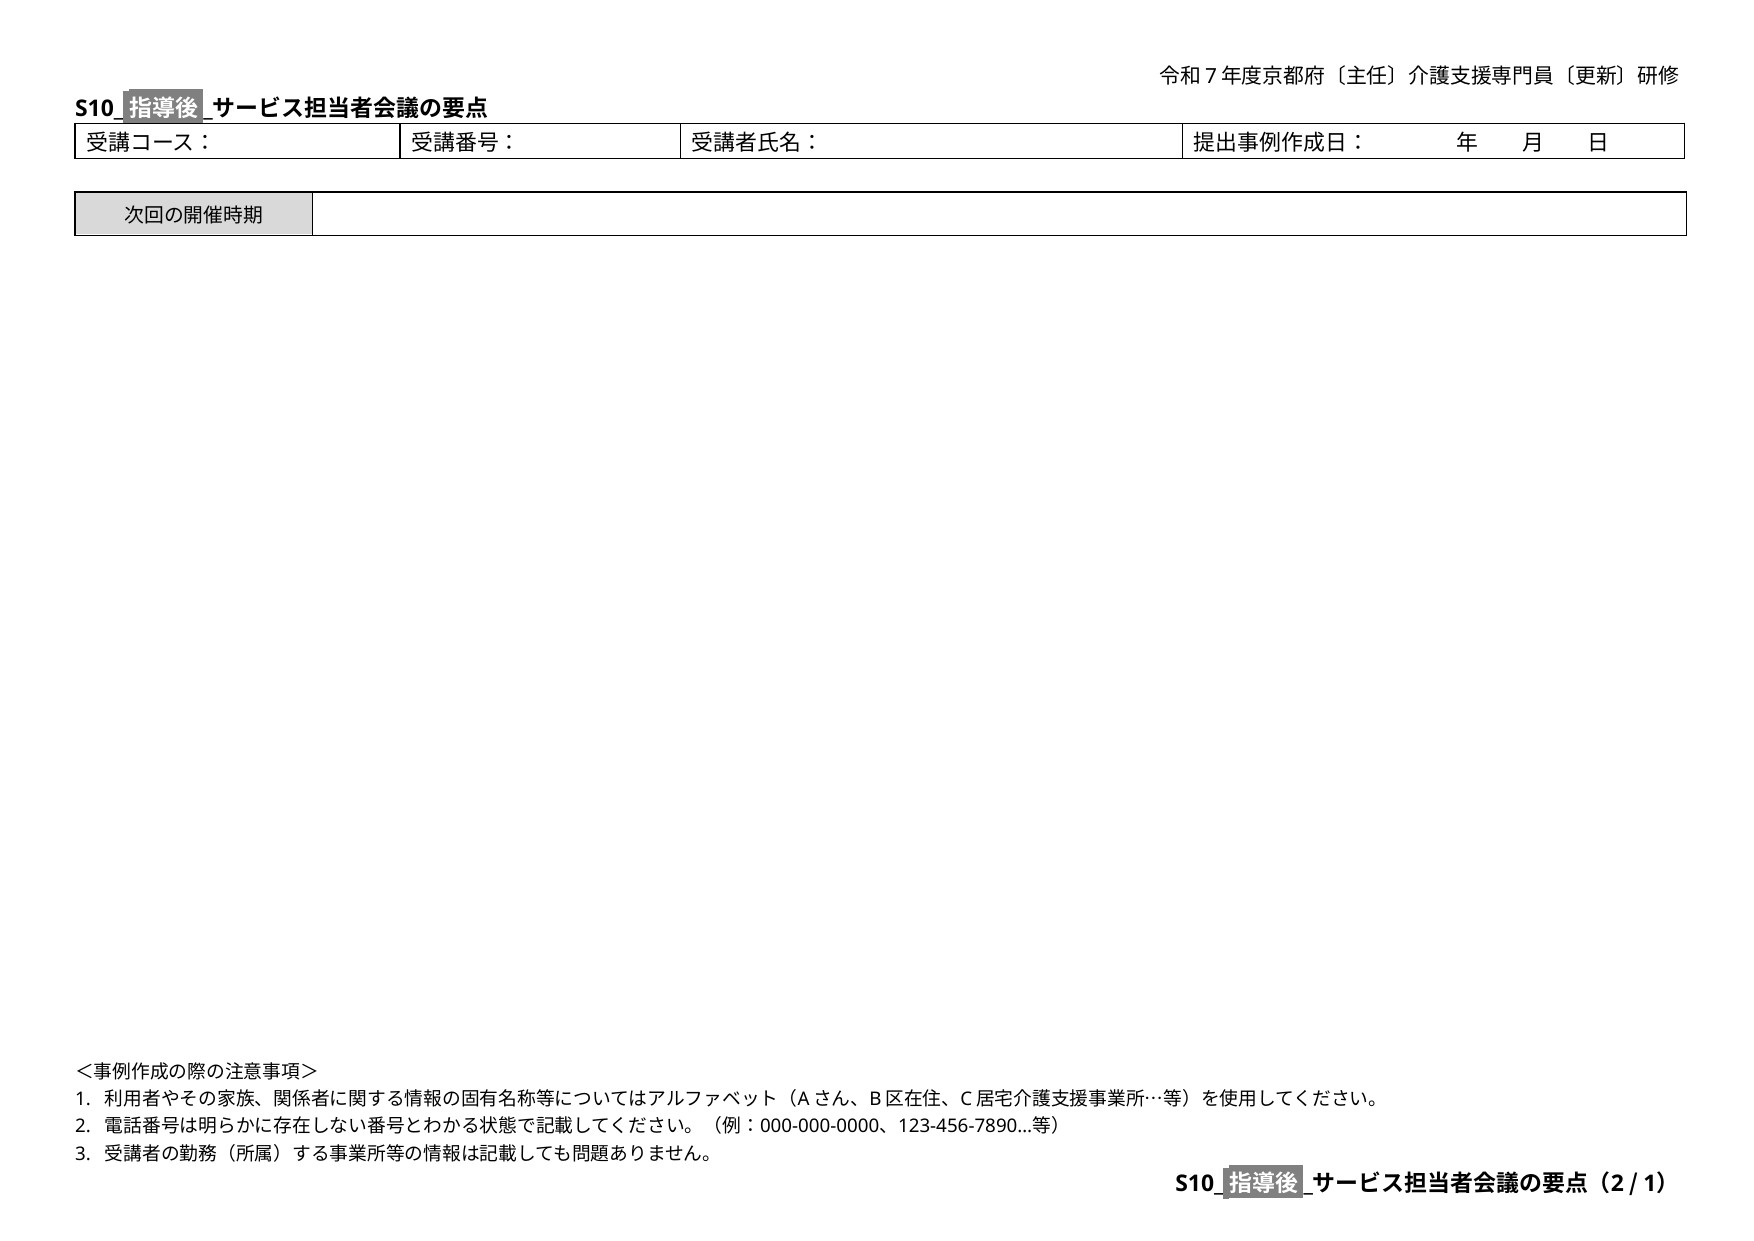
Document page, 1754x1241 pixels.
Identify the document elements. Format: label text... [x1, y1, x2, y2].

table_cell [313, 193, 1686, 234]
table_cell 次回の開催時期 [76, 193, 312, 234]
